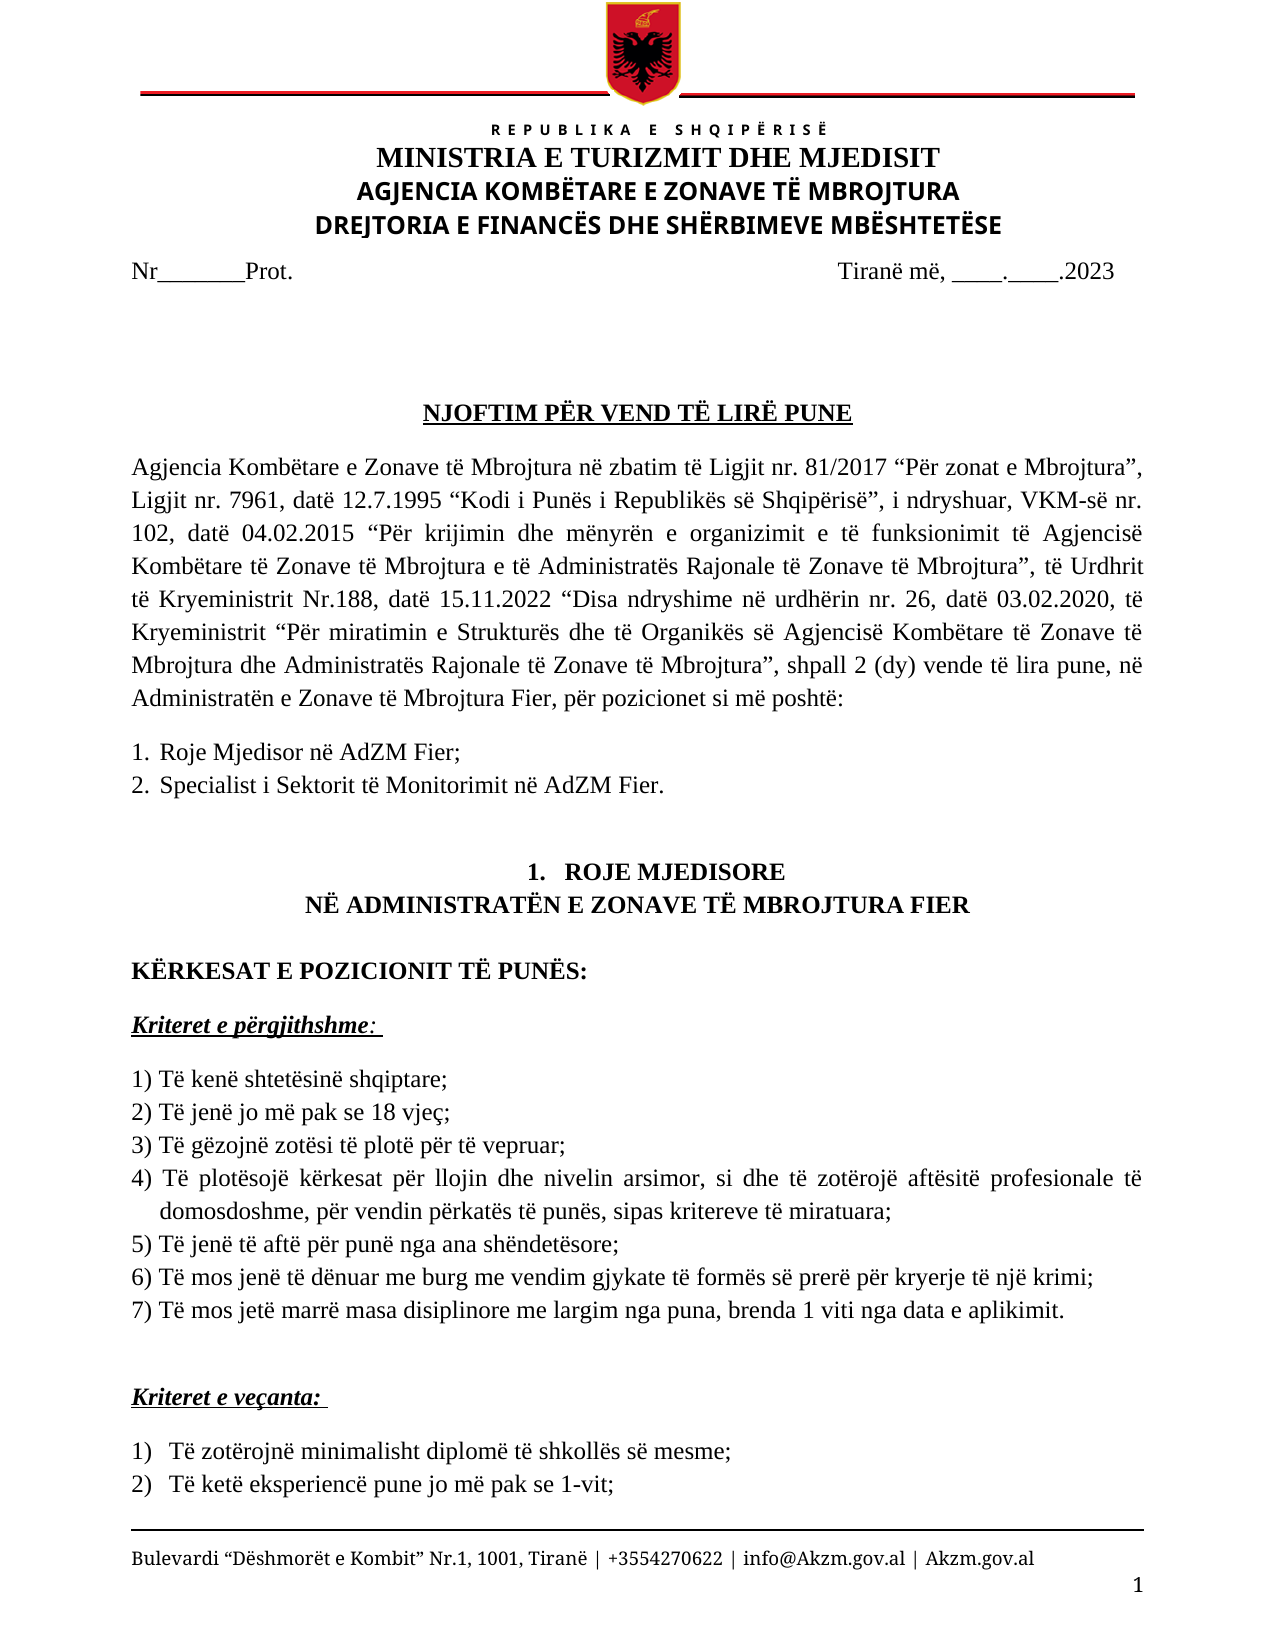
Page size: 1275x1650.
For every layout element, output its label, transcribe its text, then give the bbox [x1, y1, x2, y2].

list Të ketë eksperiencë pune jo më pak se 1-vit; [131, 1469, 1144, 1498]
text Agjencia Kombëtare e Zonave të Mbrojtura në zbatim të Ligjit nr. 81/2017 “Për zonat e Mbrojtura”, Ligjit nr. 7961, datë 12.7.1995 “Kodi i Punës i Republikës së Shqipërisë”, i ndryshuar, VKM-së nr. 102, datë 04.02.2015 “Për krijimin dhe mënyrën e organizimit e të funksionimit të Agjencisë Kombëtare të Zonave të Mbrojtura e të Administratës Rajonale të Zonave të Mbrojtura”, të Urdhrit të Kryeministrit Nr.188, datë 15.11.2022 “Disa ndryshime në urdhërin nr. 26, datë 03.02.2020, të Kryeministrit “Për miratimin e Strukturës dhe të Organikës së Agjencisë Kombëtare të Zonave të Mbrojtura dhe Administratës Rajonale të Zonave të Mbrojtura”, shpall 2 (dy) vende të lira pune, në Administratën e Zonave të Mbrojtura Fier, për pozicionet si më poshtë: [131, 452, 1144, 712]
text 6) Të mos jenë të dënuar me burg me vendim gjykate të formës së prerë për kryerje të një krimi; [131, 1262, 1144, 1291]
text Kriteret e përgjithshme: [131, 1010, 1144, 1039]
text NJOFTIM PËR VEND TË LIRË PUNE [131, 398, 1144, 427]
text Kriteret e veçanta: [131, 1382, 1144, 1411]
list Roje Mjedisor në AdZM Fier; [131, 737, 1144, 766]
text Nr_______Prot. Tiranë më, ____.____.2023 [131, 256, 1144, 285]
text 3) Të gëzojnë zotësi të plotë për të vepruar; [131, 1130, 1144, 1159]
text 5) Të jenë të aftë për punë nga ana shëndetësore; [131, 1229, 1144, 1258]
text 1) Të kenë shtetësinë shqiptare; [131, 1064, 1144, 1093]
picture [140, 0, 1135, 110]
text 2) Të jenë jo më pak se 18 vjeç; [131, 1097, 1144, 1126]
text KËRKESAT E POZICIONIT TË PUNËS: [131, 956, 1144, 985]
text 7) Të mos jetë marrë masa disiplinore me largim nga puna, brenda 1 viti nga data e aplikimit. [131, 1295, 1144, 1324]
list Të zotërojnë minimalisht diplomë të shkollës së mesme; [131, 1436, 1144, 1464]
text 4) Të plotësojë kërkesat për llojin dhe nivelin arsimor, si dhe të zotërojë aftësitë profesionale të domosdoshme, për vendin përkatës të punës, sipas kritereve të miratuara; [131, 1163, 1144, 1225]
list Specialist i Sektorit të Monitorimit në AdZM Fier. [131, 770, 1144, 799]
text NË ADMINISTRATËN E ZONAVE TË MBROJTURA FIER [131, 890, 1144, 919]
list ROJE MJEDISORE [169, 857, 1144, 886]
